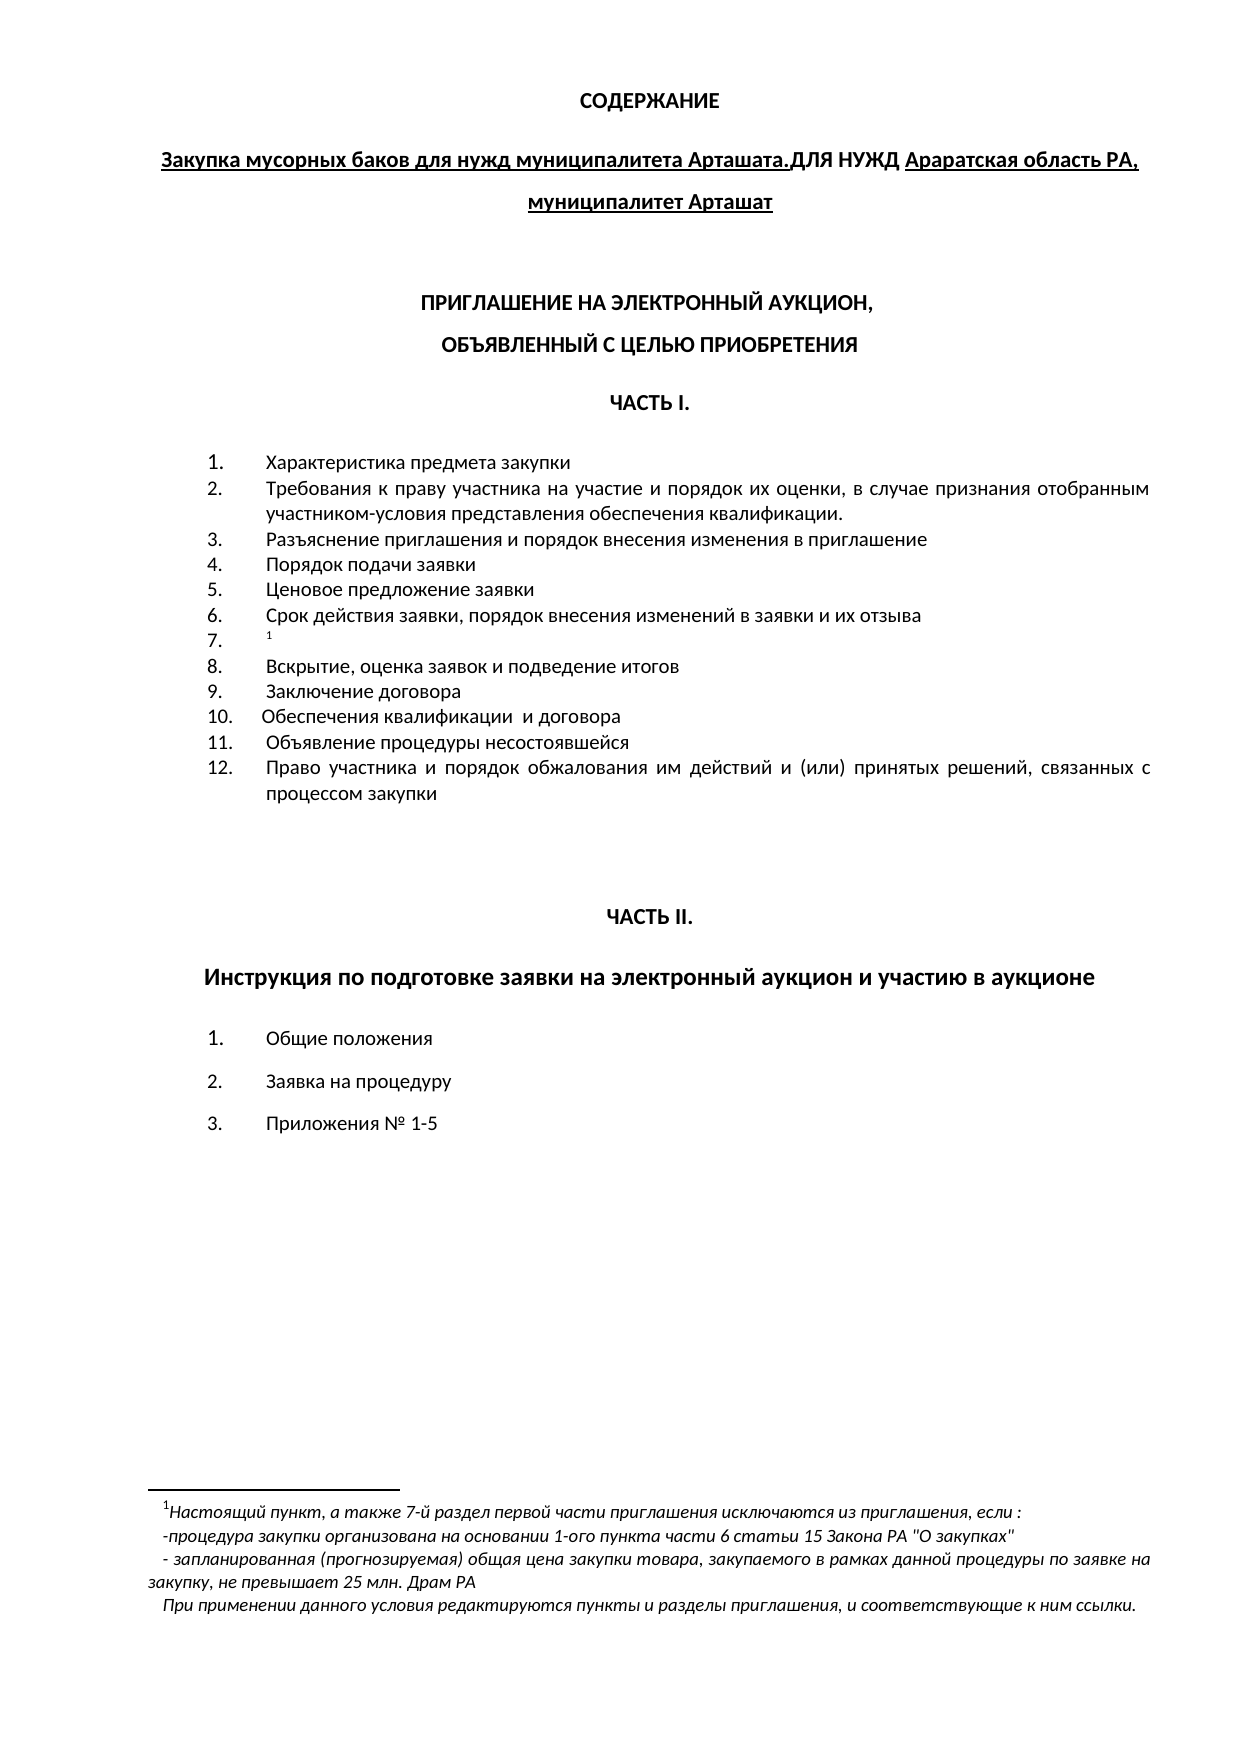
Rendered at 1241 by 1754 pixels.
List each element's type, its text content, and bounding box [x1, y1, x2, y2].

text 12. Право участника и порядок обжалования им действий и (или) принятых решений, связанных с процессом закупки [207, 754, 1152, 805]
text Закупка мусорных баков для нужд муниципалитета Арташата.ДЛЯ НУЖД Араратская область РА, муниципалитет Арташат [148, 145, 1152, 215]
text 7. [207, 627, 1152, 653]
text ПРИГЛАШЕНИЕ НА ЭЛЕКТРОННЫЙ АУКЦИОН, ОБЪЯВЛЕННЫЙ С ЦЕЛЬЮ ПРИОБРЕТЕНИЯ [148, 288, 1152, 358]
text 1. Общие положения [207, 1023, 1152, 1051]
text 2. Требования к праву участника на участие и порядок их оценки, в случае признания отобранным участником-условия представления обеспечения квалификации. [207, 475, 1152, 526]
text 1. Характеристика предмета закупки [207, 447, 1152, 475]
text 6. Срок действия заявки, порядок внесения изменений в заявки и их отзыва [207, 602, 1152, 627]
text 9. Заключение договора [207, 678, 1152, 704]
text ЧАСТЬ I. [148, 388, 1152, 416]
text 11. Объявление процедуры несостоявшейся [207, 729, 1152, 754]
text 5. Ценовое предложение заявки [207, 577, 1152, 602]
text 2. Заявка на процедуру [207, 1068, 1152, 1093]
text СОДЕРЖАНИЕ [148, 86, 1152, 114]
text 4. Порядок подачи заявки [207, 551, 1152, 577]
text Инструкция по подготовке заявки на электронный аукцион и участию в аукционе [148, 961, 1152, 991]
text 10. Обеспечения квалификации и договора [207, 704, 1152, 729]
text ЧАСТЬ II. [148, 902, 1152, 930]
text 8. Вскрытие, оценка заявок и подведение итогов [207, 653, 1152, 678]
text 3. Приложения № 1-5 [207, 1110, 1152, 1135]
text 3. Разъяснение приглашения и порядок внесения изменения в приглашение [207, 526, 1152, 551]
